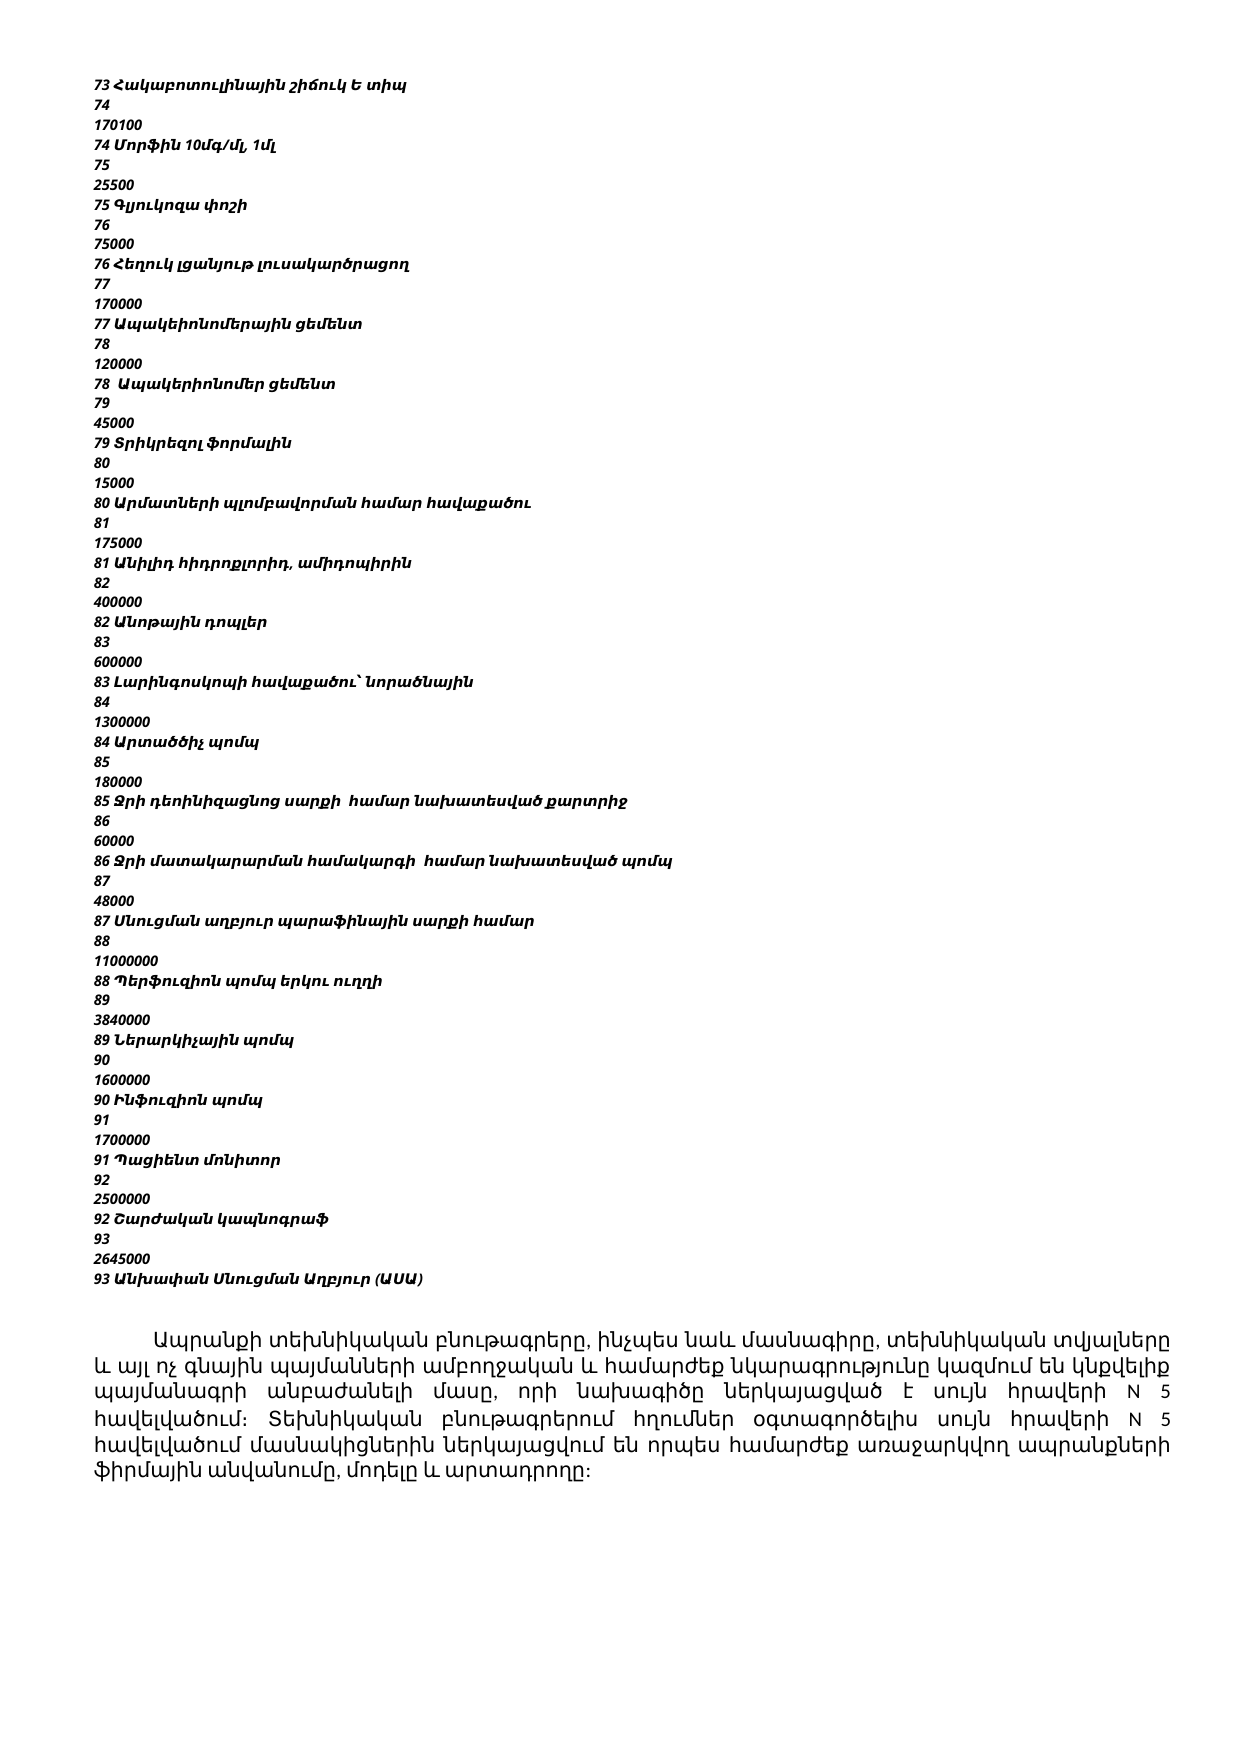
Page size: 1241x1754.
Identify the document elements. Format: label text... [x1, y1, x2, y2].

text Ապրանքի տեխնիկական բնութագրերը, ինչպես նաև մասնագիրը, տեխնիկական տվյալները և այլ ոչ գնային պայմանների ամբողջական և համարժեք նկարագրությունը կազմում են կնքվելիք պայմանագրի անբաժանելի մասը, որի նախագիծը ներկայացված է սույն հրավերի N 5 հավելվածում։ Տեխնիկական բնութագրերում հղումներ օգտագործելիս սույն հրավերի N 5 հավելվածում մասնակիցներին ներկայացվում են որպես համարժեք առաջարկվող ապրանքների ֆիրմային անվանումը, մոդելը և արտադրողը: [94, 1328, 1171, 1483]
